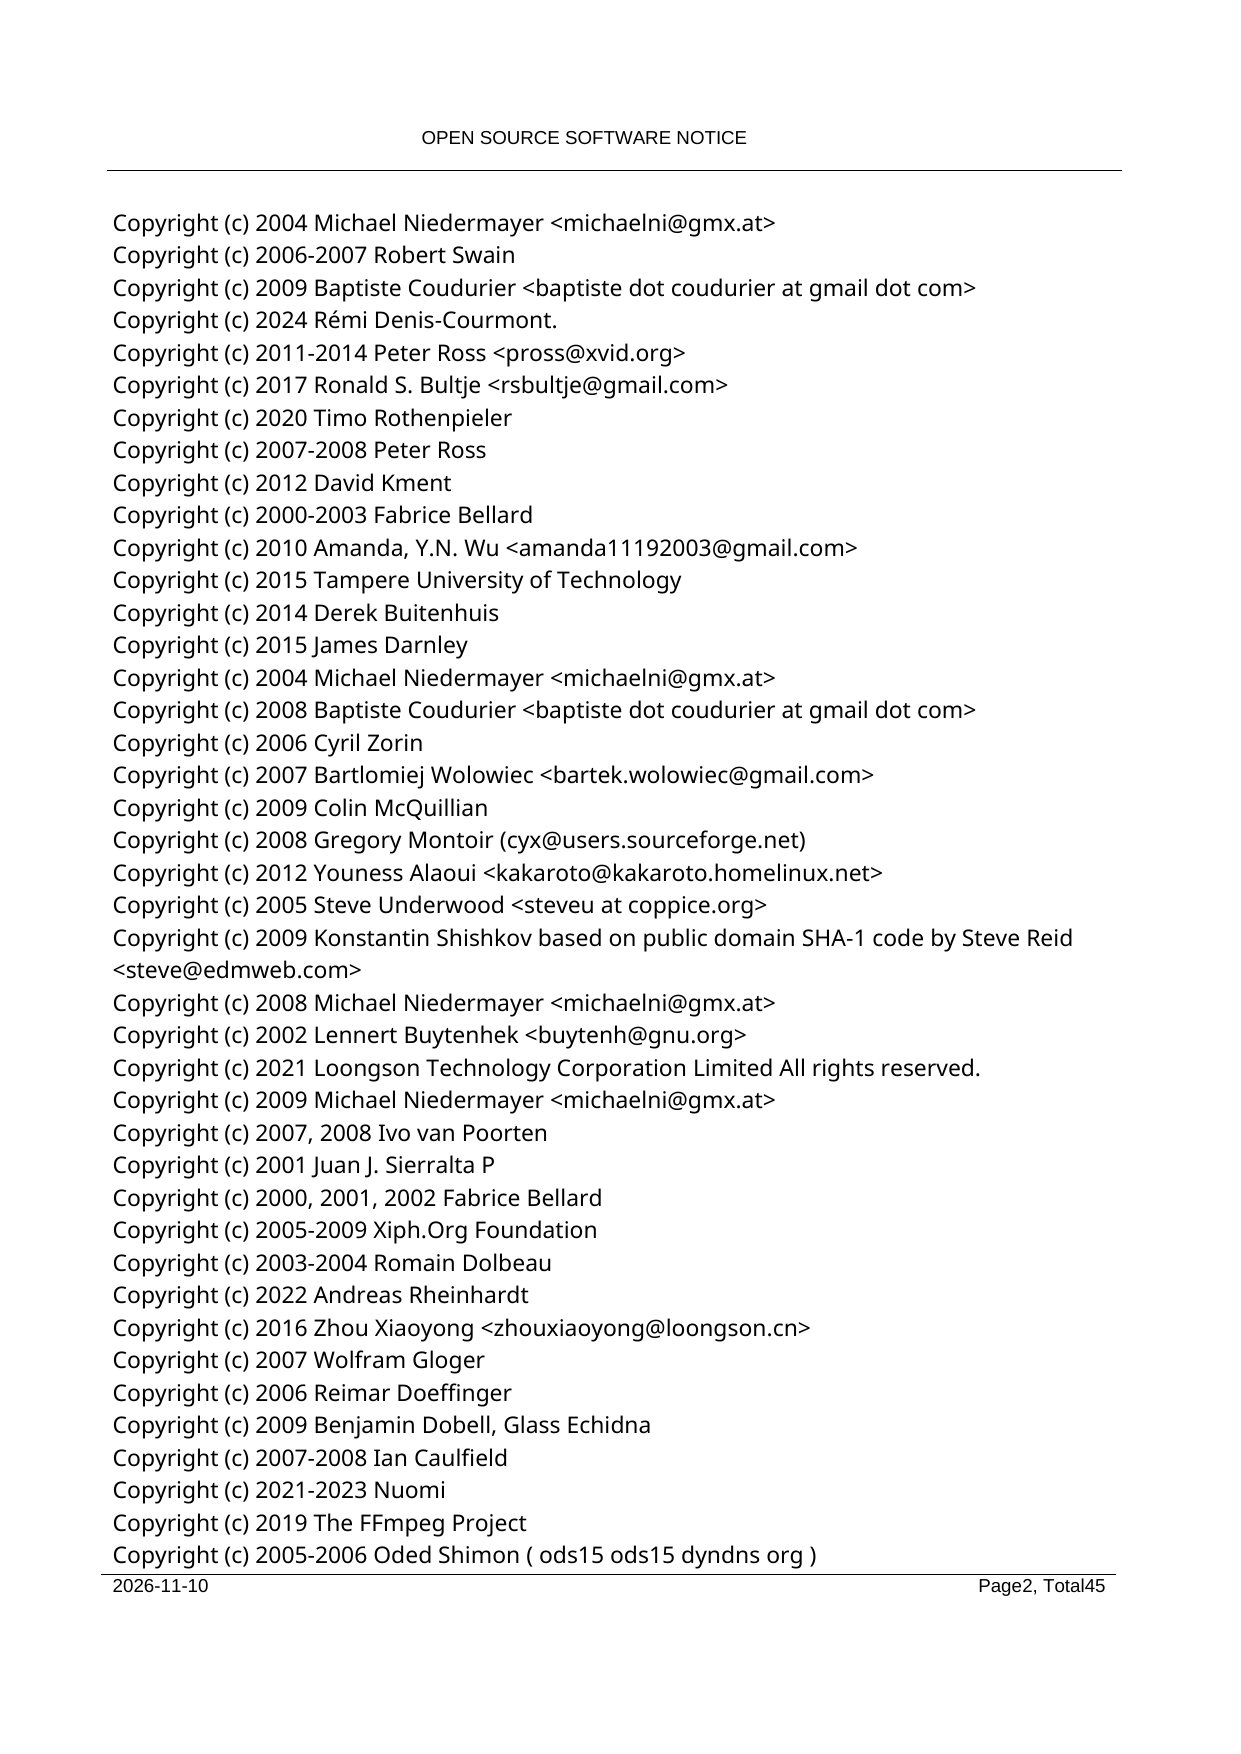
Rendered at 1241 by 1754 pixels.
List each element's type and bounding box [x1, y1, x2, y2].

text [112, 206, 1128, 1571]
